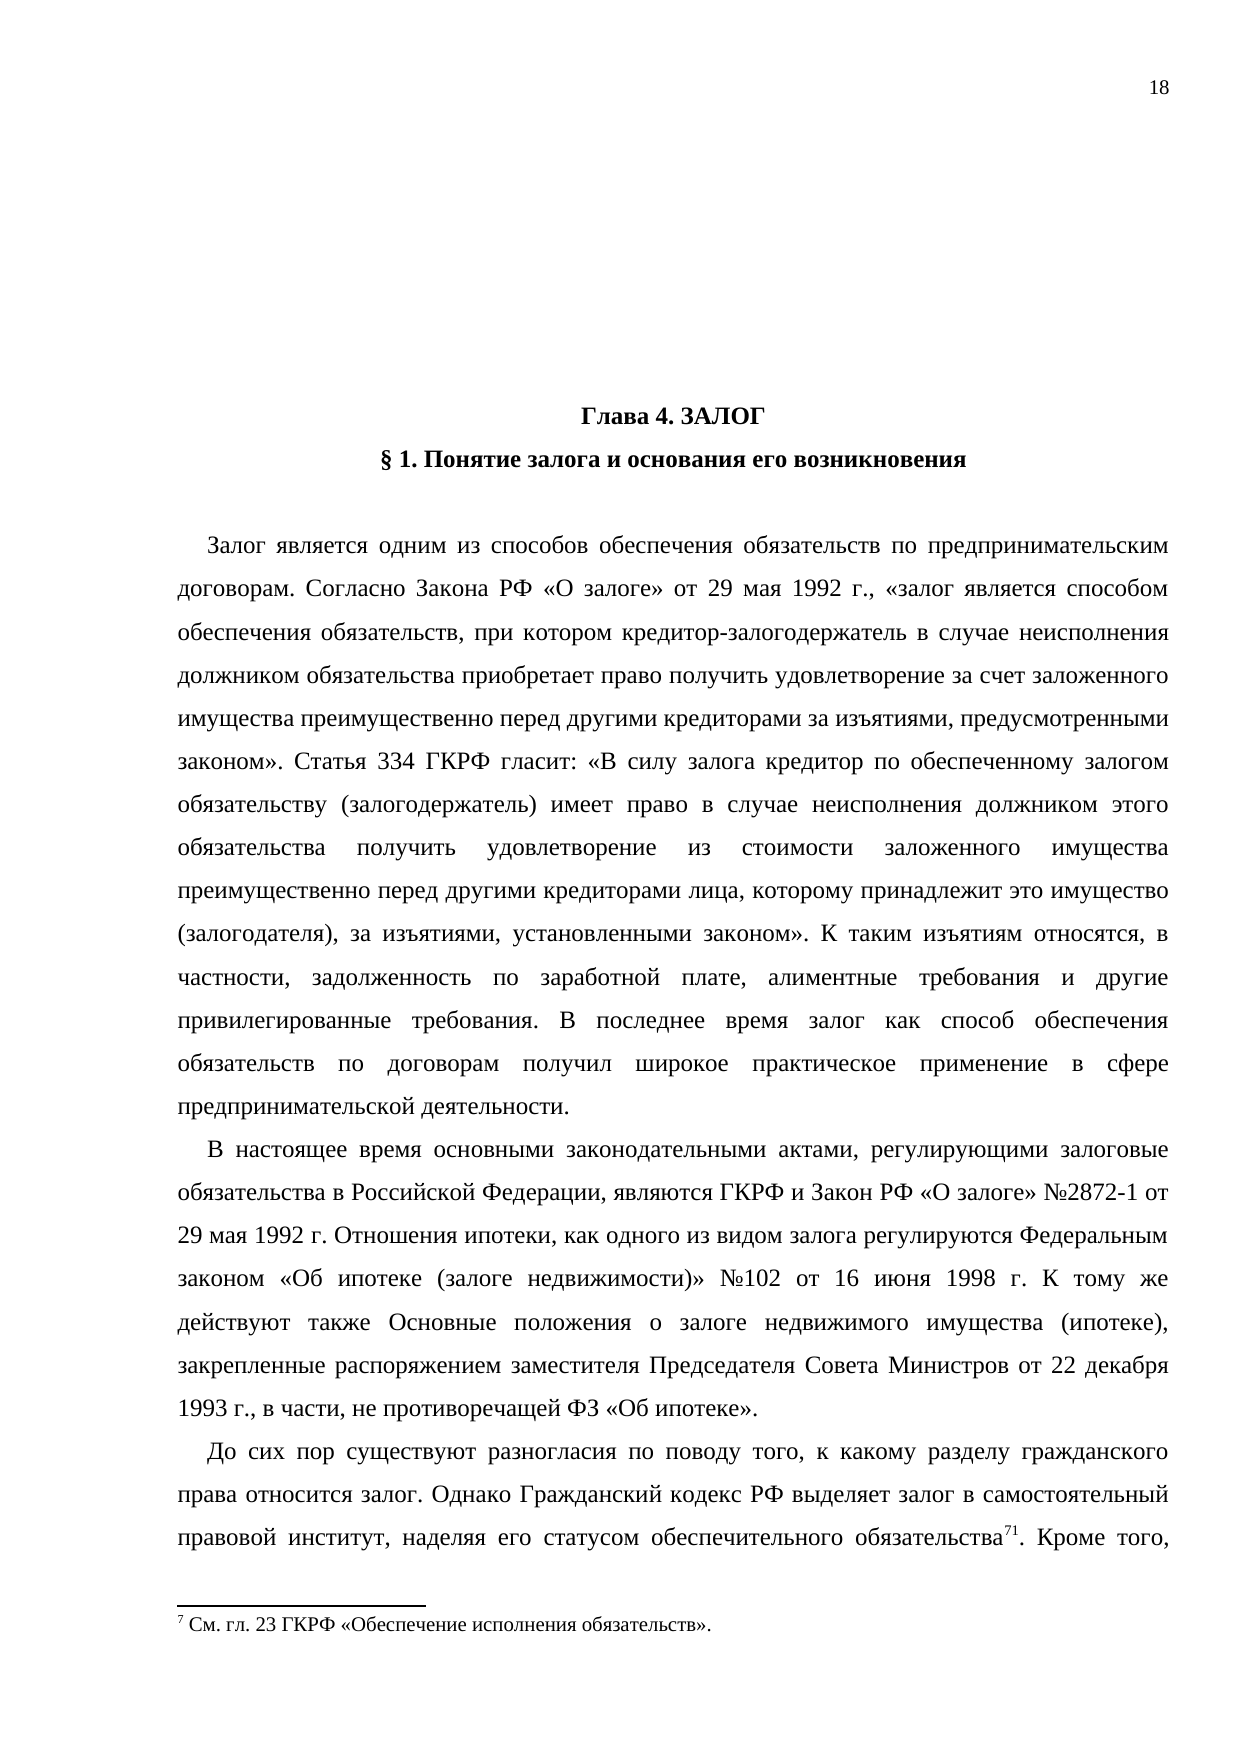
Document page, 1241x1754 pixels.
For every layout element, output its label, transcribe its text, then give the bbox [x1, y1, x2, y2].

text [177, 1436, 1169, 1551]
text § 1. Понятие залога и основания его возникновения [177, 444, 1169, 473]
text В настоящее время основными законодательными актами, регулирующими залоговые обязательства в Российской Федерации, являются ГКРФ и Закон РФ «О залоге» №2872-1 от 29 мая 1992 г. Отношения ипотеки, как одного из видом залога регулируются Федеральным законом «Об ипотеке (залоге недвижимости)» №102 от 16 июня 1998 г. К тому же действуют также Основные положения о залоге недвижимого имущества (ипотеке), закрепленные распоряжением заместителя Председателя Совета Министров от 22 декабря 1993 г., в части, не противоречащей ФЗ «Об ипотеке». [177, 1134, 1169, 1422]
text Глава 4. ЗАЛОГ [177, 401, 1169, 430]
text Залог является одним из способов обеспечения обязательств по предпринимательским договорам. Согласно Закона РФ «О залоге» от 29 мая 1992 г., «залог является способом обеспечения обязательств, при котором кредитор-залогодержатель в случае неисполнения должником обязательства приобретает право получить удовлетворение за счет заложенного имущества преимущественно перед другими кредиторами за изъятиями, предусмотренными законом». Статья 334 ГКРФ гласит: «В силу залога кредитор по обеспеченному залогом обязательству (залогодержатель) имеет право в случае неисполнения должником этого обязательства получить удовлетворение из стоимости заложенного имущества преимущественно перед другими кредиторами лица, которому принадлежит это имущество (залогодателя), за изъятиями, установленными законом». К таким изъятиям относятся, в частности, задолженность по заработной плате, алиментные требования и другие привилегированные требования. В последнее время залог как способ обеспечения обязательств по договорам получил широкое практическое применение в сфере предпринимательской деятельности. [177, 530, 1169, 1120]
